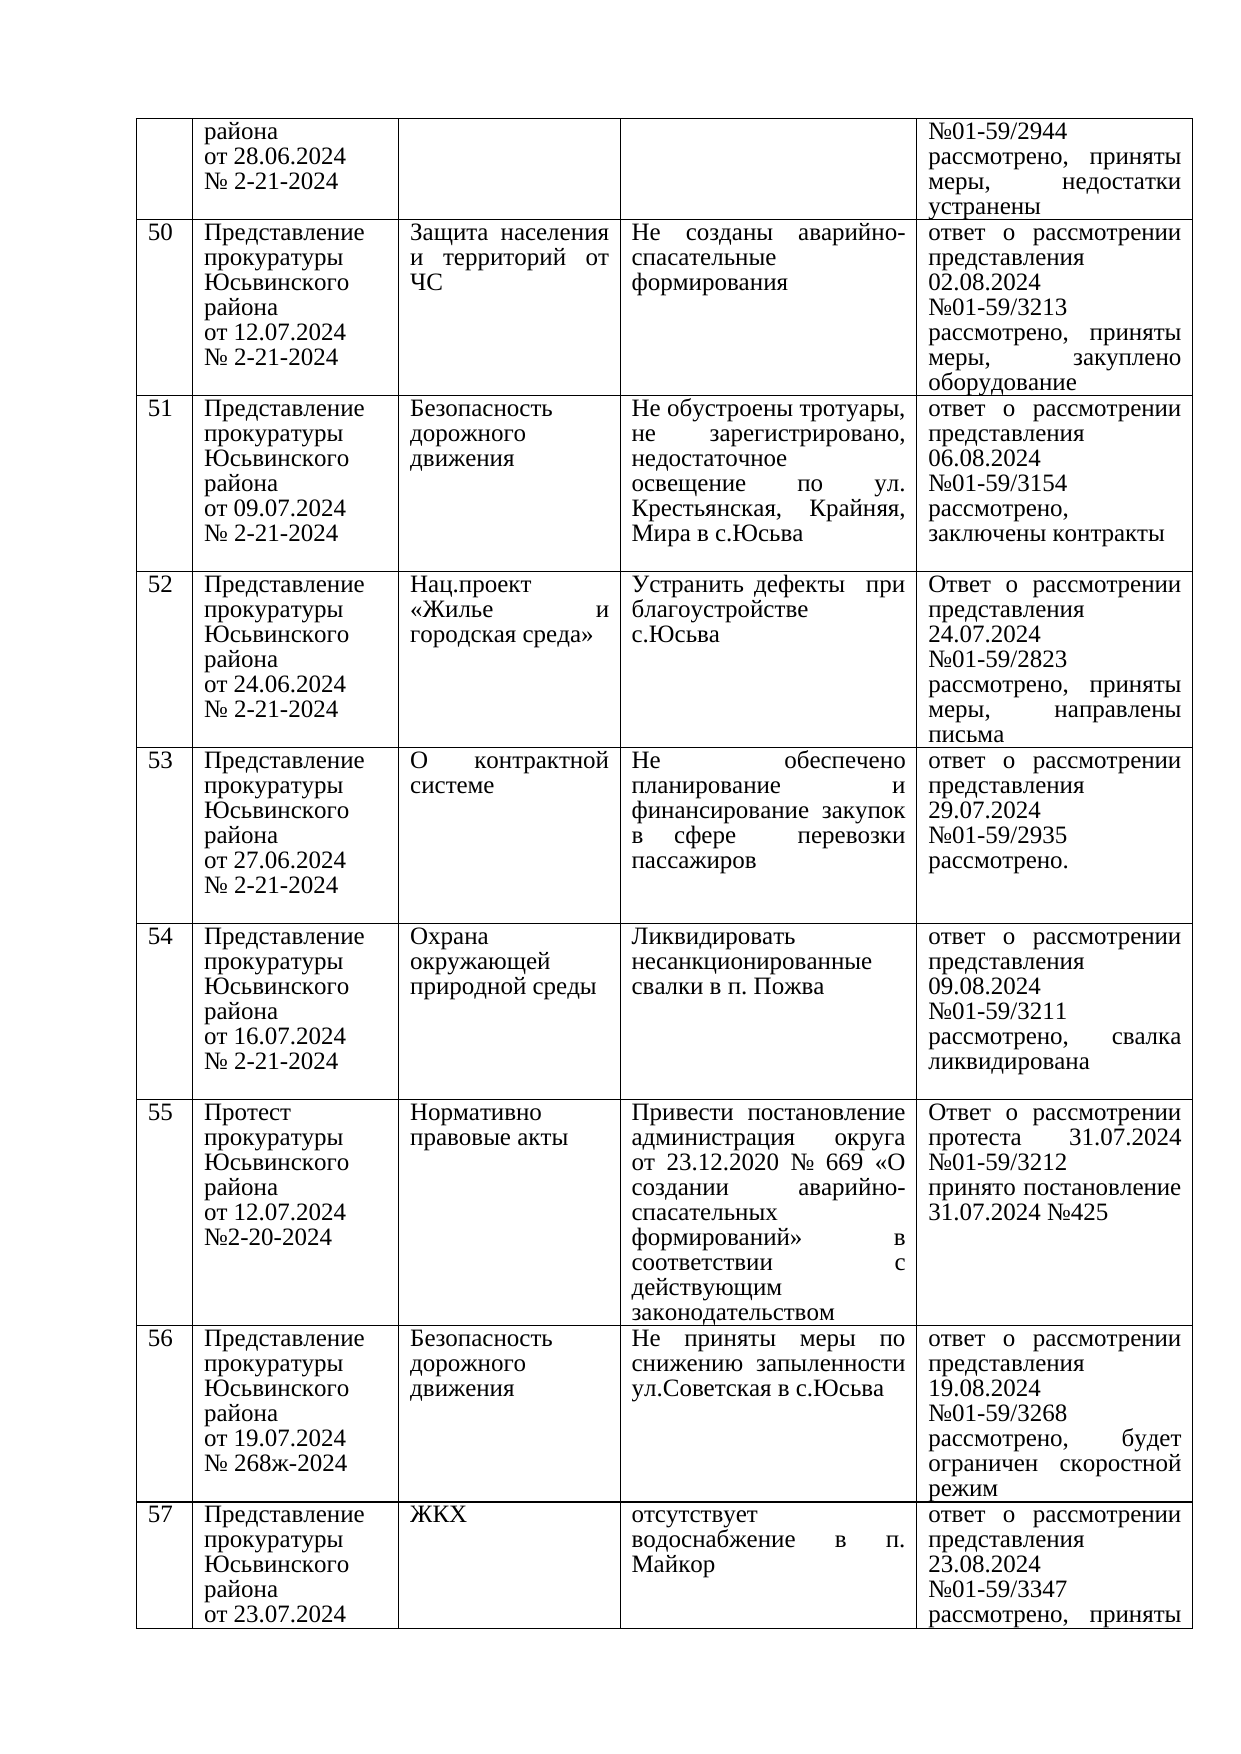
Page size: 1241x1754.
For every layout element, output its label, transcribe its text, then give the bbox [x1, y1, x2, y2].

table_cell Нац.проект «Жилье и городская среда» [399, 572, 620, 747]
table_cell Безопасность дорожного движения [399, 396, 620, 571]
table_cell Представление прокуратуры Юсьвинского района от 16.07.2024 № 2-21-2024 [193, 924, 398, 1099]
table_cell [917, 1503, 1192, 1627]
table_cell Устранить дефекты при благоустройстве с.Юсьва [621, 572, 916, 747]
table_cell ЖКХ [399, 1503, 620, 1627]
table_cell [621, 119, 916, 219]
table_cell Протест прокуратуры Юсьвинского района от 12.07.2024 №2-20-2024 [193, 1100, 398, 1325]
table_cell Не приняты меры по снижению запыленности ул.Советская в с.Юсьва [621, 1326, 916, 1501]
table_cell ответ о рассмотрении представления 02.08.2024 №01-59/3213 рассмотрено, приняты меры, закуплено оборудование [917, 220, 1192, 395]
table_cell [917, 119, 1192, 219]
table_cell Представление прокуратуры Юсьвинского района от 19.07.2024 № 268ж-2024 [193, 1326, 398, 1501]
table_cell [399, 119, 620, 219]
table_cell 49 [137, 119, 192, 219]
table_cell 56 [137, 1326, 192, 1501]
table_cell ответ о рассмотрении представления 09.08.2024 №01-59/3211 рассмотрено, свалка ликвидирована [917, 924, 1192, 1099]
table_cell Привести постановление администрация округа от 23.12.2020 № 669 «О создании аварийно-спасательных формирований» в соответствии с действующим законодательством [621, 1100, 916, 1325]
table_cell Представление прокуратуры Юсьвинского района от 09.07.2024 № 2-21-2024 [193, 396, 398, 571]
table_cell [193, 1503, 398, 1627]
table_cell Ответ о рассмотрении представления 24.07.2024 №01-59/2823 рассмотрено, приняты меры, направлены письма [917, 572, 1192, 747]
table_cell Ликвидировать несанкционированные свалки в п. Пожва [621, 924, 916, 1099]
table_cell Представление прокуратуры Юсьвинского района от 12.07.2024 № 2-21-2024 [193, 220, 398, 395]
table_cell Не созданы аварийно-спасательные формирования [621, 220, 916, 395]
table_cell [193, 119, 398, 219]
table_cell 53 [137, 748, 192, 923]
table_cell ответ о рассмотрении представления 06.08.2024 №01-59/3154 рассмотрено, заключены контракты [917, 396, 1192, 571]
table_cell 54 [137, 924, 192, 1099]
table_cell О контрактной системе [399, 748, 620, 923]
table_cell Не обеспечено планирование и финансирование закупок в сфере перевозки пассажиров [621, 748, 916, 923]
table_cell Нормативно правовые акты [399, 1100, 620, 1325]
table_cell Безопасность дорожного движения [399, 1326, 620, 1501]
table_cell 52 [137, 572, 192, 747]
table_cell Защита населения и территорий от ЧС [399, 220, 620, 395]
table_cell Ответ о рассмотрении протеста 31.07.2024 №01-59/3212 принято постановление 31.07.2024 №425 [917, 1100, 1192, 1325]
table_cell Охрана окружающей природной среды [399, 924, 620, 1099]
table_cell Представление прокуратуры Юсьвинского района от 27.06.2024 № 2-21-2024 [193, 748, 398, 923]
table_cell 57 [137, 1503, 192, 1627]
table_cell 55 [137, 1100, 192, 1325]
table_cell 50 [137, 220, 192, 395]
table_cell ответ о рассмотрении представления 19.08.2024 №01-59/3268 рассмотрено, будет ограничен скоростной режим [917, 1326, 1192, 1501]
table_cell Представление прокуратуры Юсьвинского района от 24.06.2024 № 2-21-2024 [193, 572, 398, 747]
table_cell Не обустроены тротуары, не зарегистрировано, недостаточное освещение по ул. Крестьянская, Крайняя, Мира в с.Юсьва [621, 396, 916, 571]
table_cell ответ о рассмотрении представления 29.07.2024 №01-59/2935 рассмотрено. [917, 748, 1192, 923]
table_cell 51 [137, 396, 192, 571]
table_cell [621, 1503, 916, 1627]
